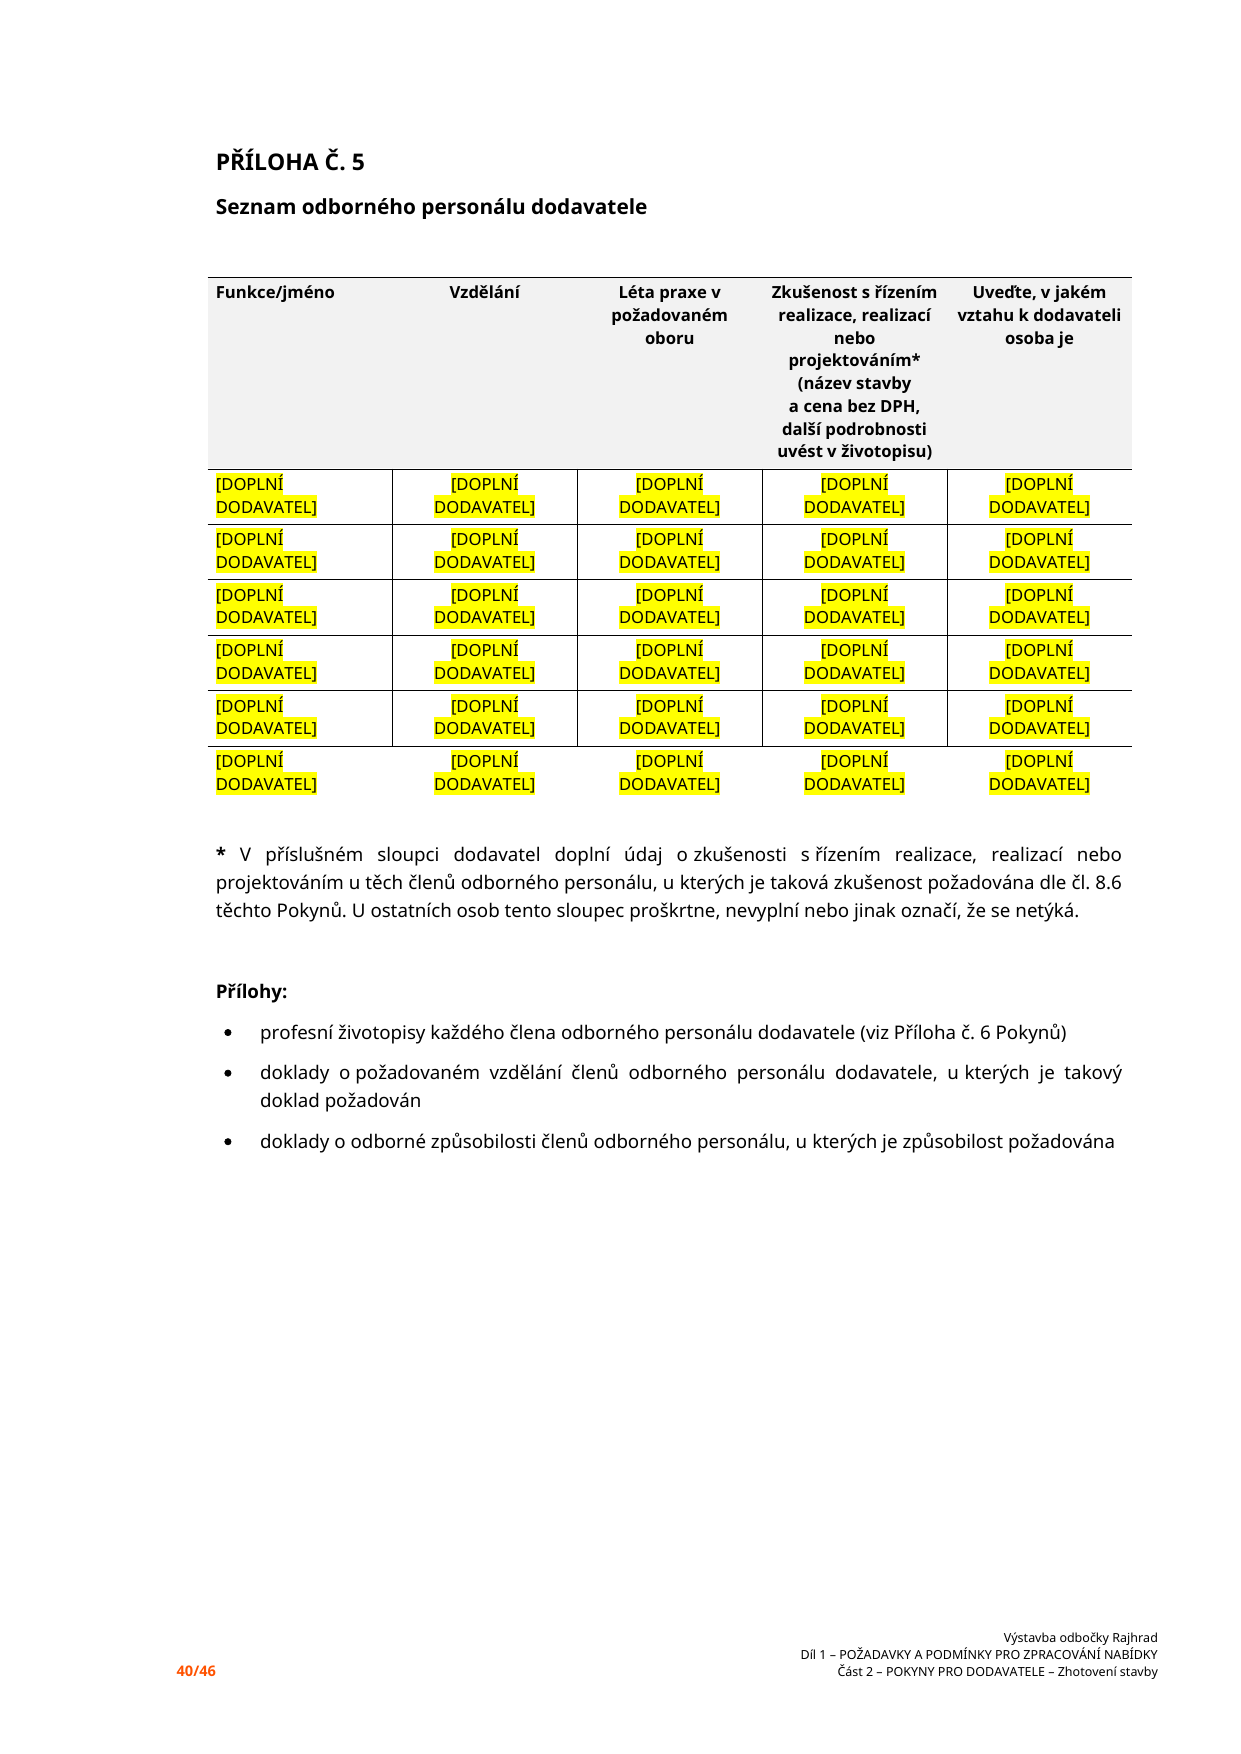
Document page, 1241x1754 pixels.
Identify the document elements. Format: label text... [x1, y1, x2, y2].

table_cell [DOPLNÍ DODAVATEL] [763, 525, 947, 579]
text doklady o odborné způsobilosti členů odborného personálu, u kterých je způsobilost požadována [224, 1128, 1122, 1154]
table_cell [DOPLNÍ DODAVATEL] [208, 636, 392, 690]
table_cell [DOPLNÍ DODAVATEL] [578, 580, 762, 635]
table_cell [DOPLNÍ DODAVATEL] [578, 636, 762, 690]
table_cell [DOPLNÍ DODAVATEL] [948, 691, 1132, 746]
table_cell [DOPLNÍ DODAVATEL] [948, 636, 1132, 690]
table_header Léta praxe v požadovaném oboru [577, 278, 762, 468]
table_cell [DOPLNÍ DODAVATEL] [393, 470, 577, 524]
table_cell [DOPLNÍ DODAVATEL] [763, 691, 947, 746]
table_header Uveďte, v jakém vztahu k dodavateli osoba je [947, 278, 1132, 468]
text Seznam odborného personálu dodavatele [216, 192, 1122, 221]
table_cell [DOPLNÍ DODAVATEL] [392, 747, 577, 801]
table_cell [DOPLNÍ DODAVATEL] [393, 580, 577, 635]
table_header Zkušenost s řízením realizace, realizací nebo projektováním* (název stavby a cena bez DPH, další podrobnosti uvést v životopisu) [762, 278, 947, 468]
table_cell [DOPLNÍ DODAVATEL] [208, 691, 392, 746]
table_cell [DOPLNÍ DODAVATEL] [763, 580, 947, 635]
table_cell [DOPLNÍ DODAVATEL] [947, 747, 1132, 801]
table_cell [DOPLNÍ DODAVATEL] [948, 525, 1132, 579]
text * V příslušném sloupci dodavatel doplní údaj o zkušenosti s řízením realizace, realizací nebo projektováním u těch členů odborného personálu, u kterých je taková zkušenost požadována dle čl. 8.6 těchto Pokynů. U ostatních osob tento sloupec proškrtne, nevyplní nebo jinak označí, že se netýká. [216, 841, 1122, 923]
table_cell [DOPLNÍ DODAVATEL] [393, 691, 577, 746]
table_header Funkce/jméno [208, 278, 392, 468]
table_cell [DOPLNÍ DODAVATEL] [208, 525, 392, 579]
table_cell [DOPLNÍ DODAVATEL] [578, 691, 762, 746]
table_cell [DOPLNÍ DODAVATEL] [948, 580, 1132, 635]
table_cell [DOPLNÍ DODAVATEL] [578, 470, 762, 524]
table_cell [DOPLNÍ DODAVATEL] [948, 470, 1132, 524]
text doklady o požadovaném vzdělání členů odborného personálu dodavatele, u kterých je takový doklad požadován [224, 1059, 1122, 1113]
table_cell [DOPLNÍ DODAVATEL] [208, 747, 392, 801]
text Příloha č. 5 [216, 146, 1122, 177]
table_cell [DOPLNÍ DODAVATEL] [763, 470, 947, 524]
table_cell [DOPLNÍ DODAVATEL] [393, 636, 577, 690]
table_cell [DOPLNÍ DODAVATEL] [763, 636, 947, 690]
table_cell [DOPLNÍ DODAVATEL] [578, 525, 762, 579]
text profesní životopisy každého člena odborného personálu dodavatele (viz Příloha č. 6 Pokynů) [224, 1019, 1122, 1044]
table_cell [DOPLNÍ DODAVATEL] [208, 470, 392, 524]
table_cell [DOPLNÍ DODAVATEL] [577, 747, 762, 801]
table_cell [DOPLNÍ DODAVATEL] [208, 580, 392, 635]
table_cell [DOPLNÍ DODAVATEL] [393, 525, 577, 579]
table_header Vzdělání [392, 278, 577, 468]
text Přílohy: [216, 978, 1122, 1004]
table_cell [DOPLNÍ DODAVATEL] [762, 747, 947, 801]
